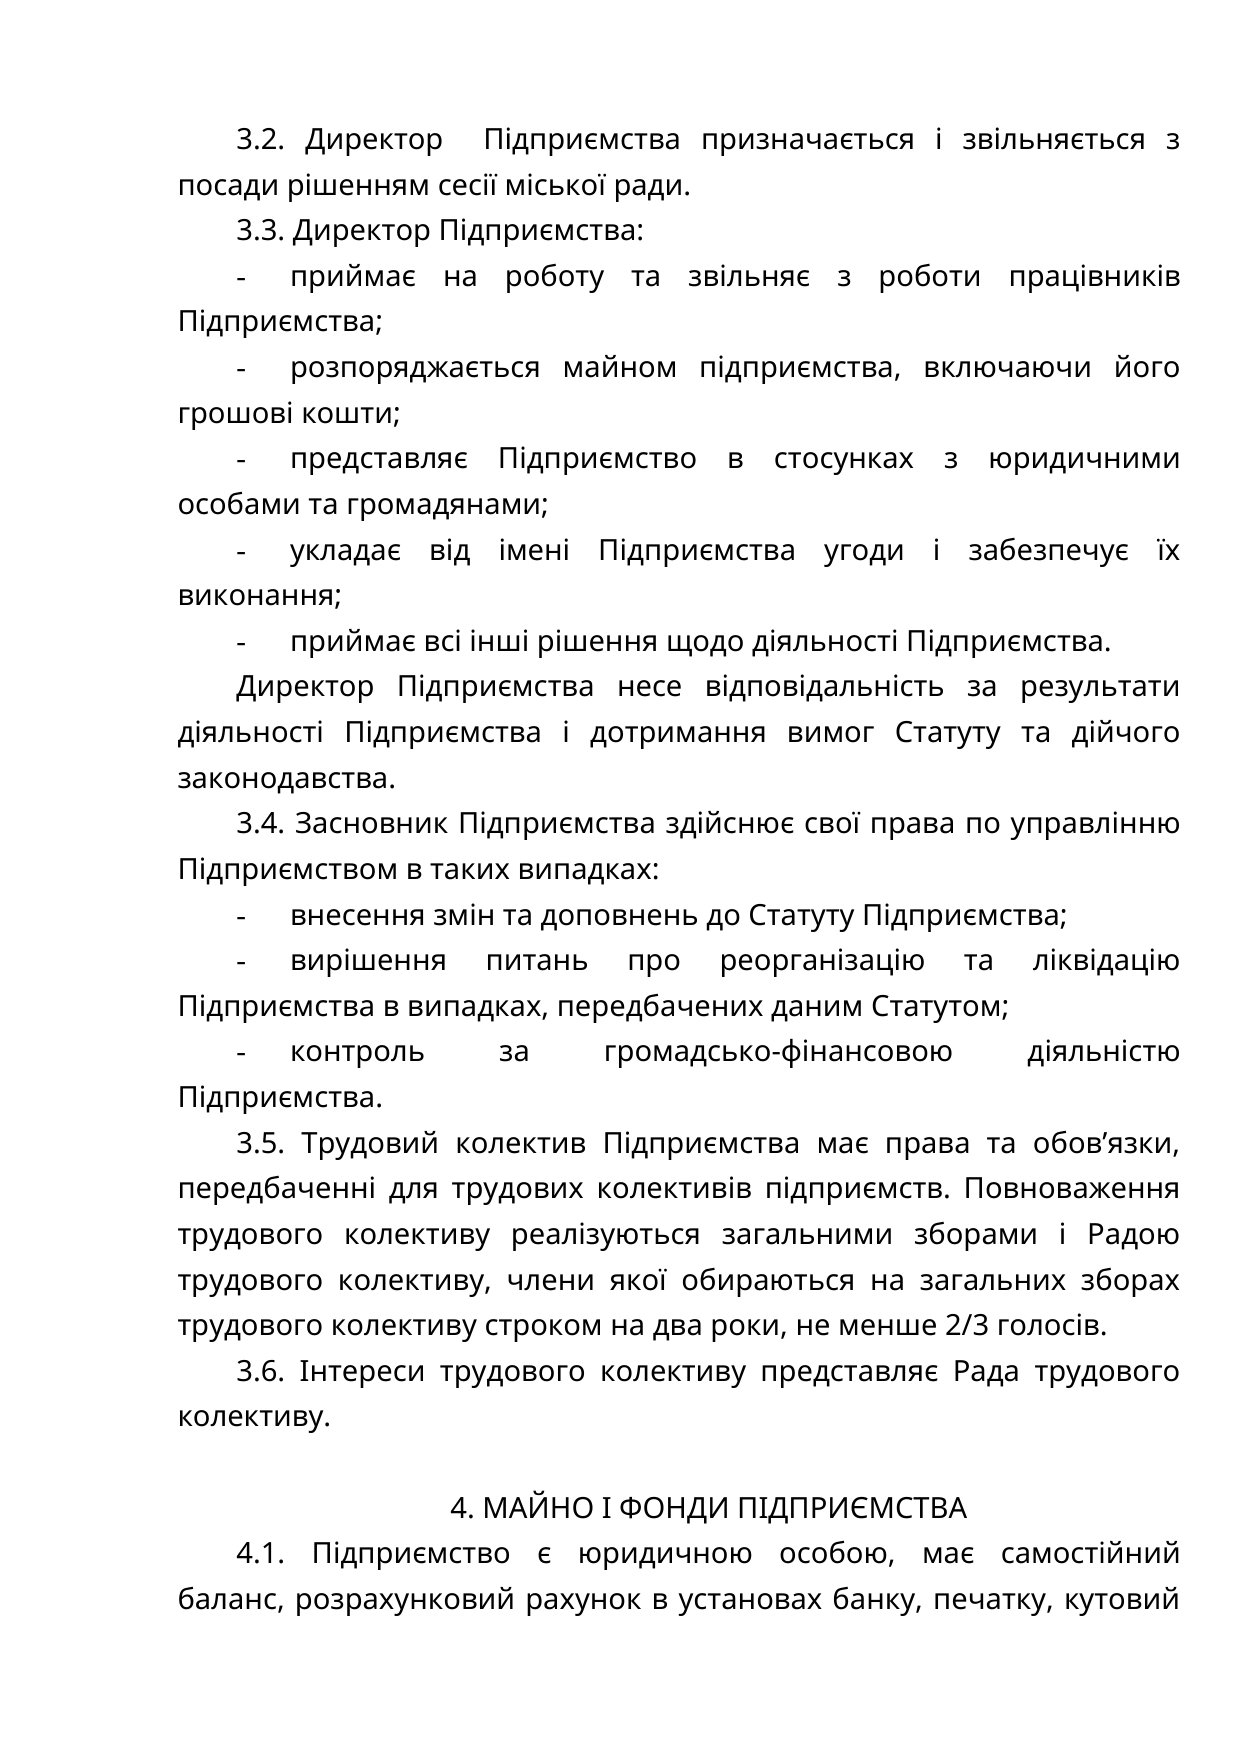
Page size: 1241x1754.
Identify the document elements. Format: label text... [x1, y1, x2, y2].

text 4. МАЙНО І ФОНДИ ПІДПРИЄМСТВА [177, 1487, 1181, 1527]
text 3.6. Інтереси трудового колективу представляє Рада трудового колективу. [177, 1350, 1181, 1435]
list розпоряджається майном підприємства, включаючи його грошові кошти; [177, 346, 1181, 432]
text 3.2. Директор Підприємства призначається і звільняється з посади рішенням сесії міської ради. [177, 118, 1181, 203]
list внесення змін та доповнень до Статуту Підприємства; [177, 894, 1181, 933]
list приймає всі інші рішення щодо діяльності Підприємства. [177, 620, 1181, 660]
text Директор Підприємства несе відповідальність за результати діяльності Підприємства і дотримання вимог Статуту та дійчого законодавства. [177, 666, 1181, 797]
text 3.4. Засновник Підприємства здійснює свої права по управлінню Підприємством в таких випадках: [177, 802, 1181, 888]
text 3.5. Трудовий колектив Підприємства має права та обов’язки, передбаченні для трудових колективів підприємств. Повноваження трудового колективу реалізуються загальними зборами і Радою трудового колективу, члени якої обираються на загальних зборах трудового колективу строком на два роки, не менше 2/3 голосів. [177, 1122, 1181, 1344]
list контроль за громадсько-фінансовою діяльністю Підприємства. [177, 1031, 1181, 1116]
list укладає від імені Підприємства угоди і забезпечує їх виконання; [177, 529, 1181, 614]
list приймає на роботу та звільняє з роботи працівників Підприємства; [177, 255, 1181, 340]
list вирішення питань про реорганізацію та ліквідацію Підприємства в випадках, передбачених даним Статутом; [177, 939, 1181, 1025]
text 3.3. Директор Підприємства: [177, 209, 1181, 249]
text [177, 1532, 1181, 1618]
list представляє Підприємство в стосунках з юридичними особами та громадянами; [177, 437, 1181, 523]
